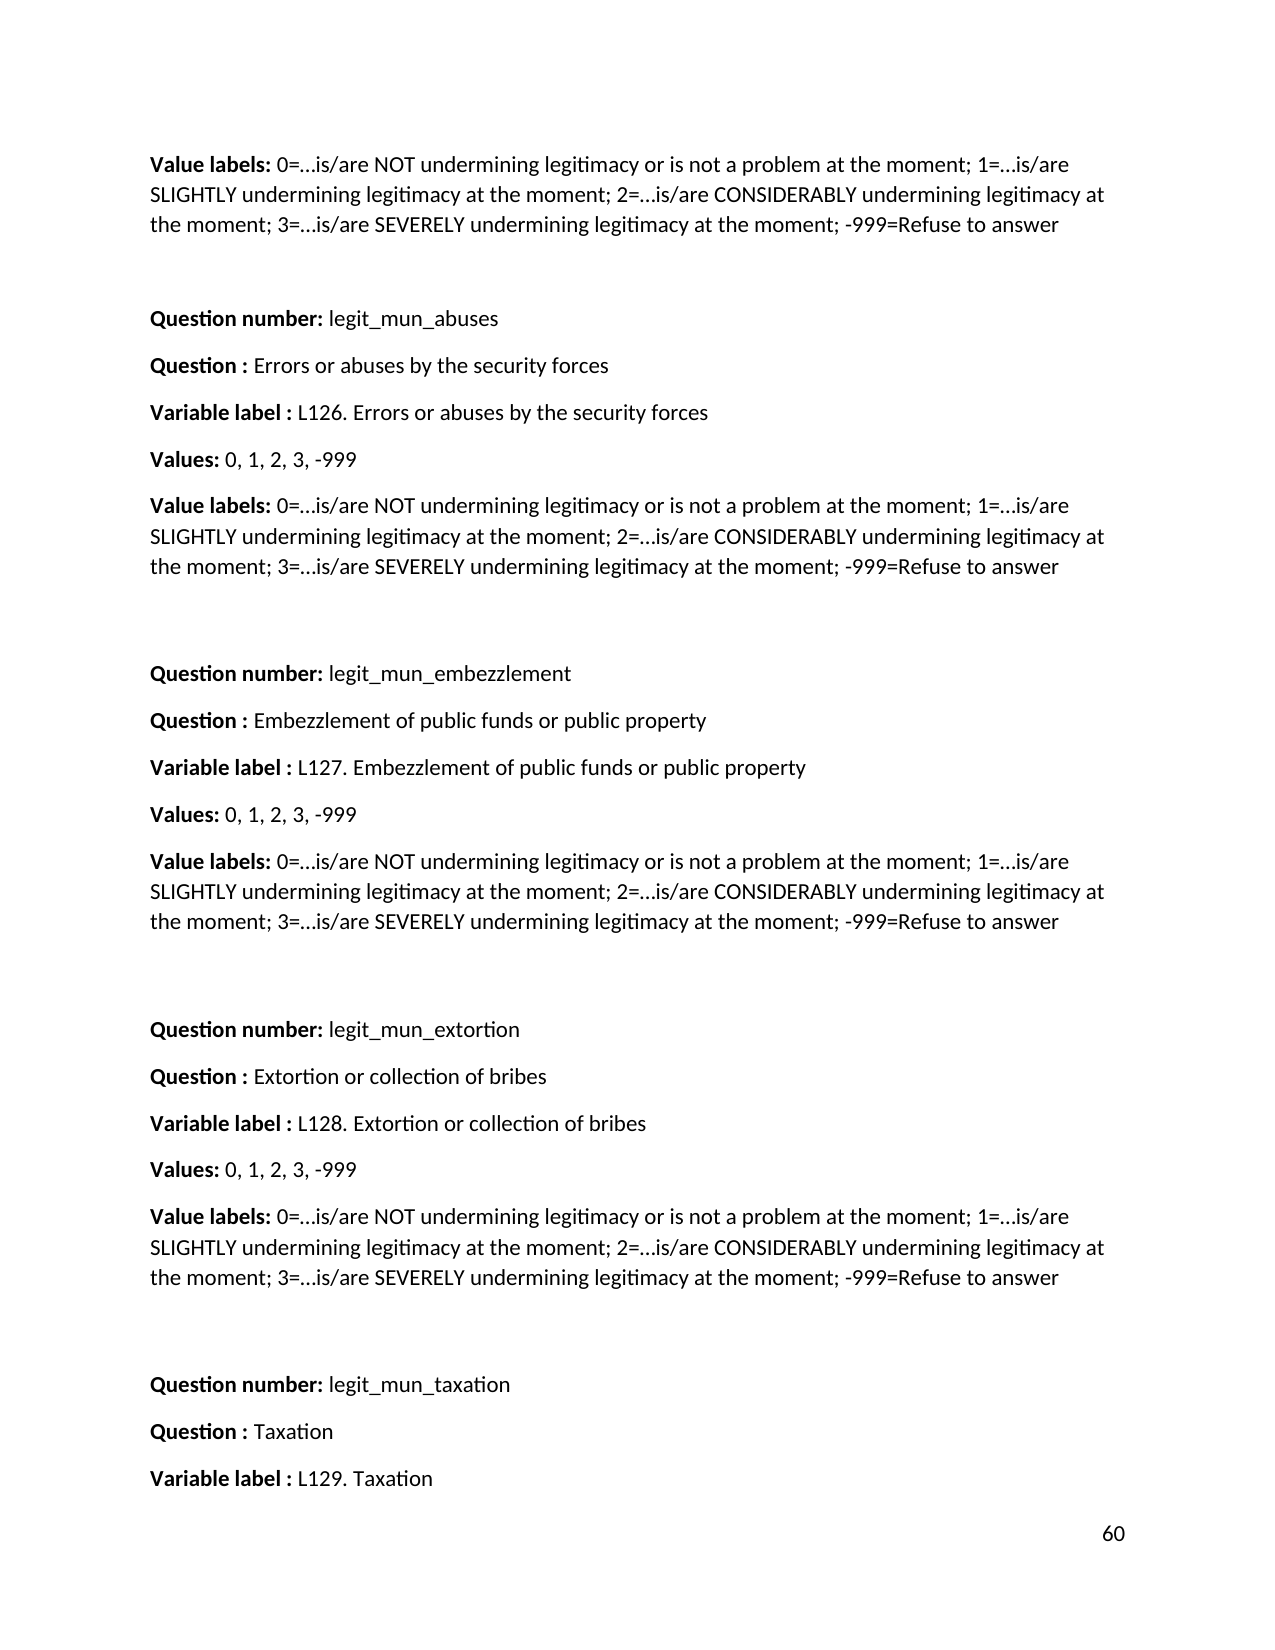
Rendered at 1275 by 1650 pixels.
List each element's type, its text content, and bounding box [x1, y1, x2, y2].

text Values: 0, 1, 2, 3, -999 [150, 445, 1125, 473]
text Variable label : L127. Embezzlement of public funds or public property [150, 753, 1125, 781]
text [150, 1202, 1125, 1291]
text Question : Errors or abuses by the security forces [150, 351, 1125, 379]
text Question number: legit_mun_abuses [150, 304, 1125, 332]
text Question : Embezzlement of public funds or public property [150, 706, 1125, 734]
text Variable label : L129. Taxation [150, 1464, 1125, 1492]
text Variable label : L128. Extortion or collection of bribes [150, 1109, 1125, 1137]
text Variable label : L126. Errors or abuses by the security forces [150, 398, 1125, 426]
text Question number: legit_mun_taxation [150, 1370, 1125, 1398]
text Question number: legit_mun_extortion [150, 1015, 1125, 1043]
text Question : Extortion or collection of bribes [150, 1062, 1125, 1090]
text Question : Taxation [150, 1417, 1125, 1445]
text Values: 0, 1, 2, 3, -999 [150, 800, 1125, 828]
text Values: 0, 1, 2, 3, -999 [150, 1156, 1125, 1184]
text Question number: legit_mun_embezzlement [150, 659, 1125, 688]
